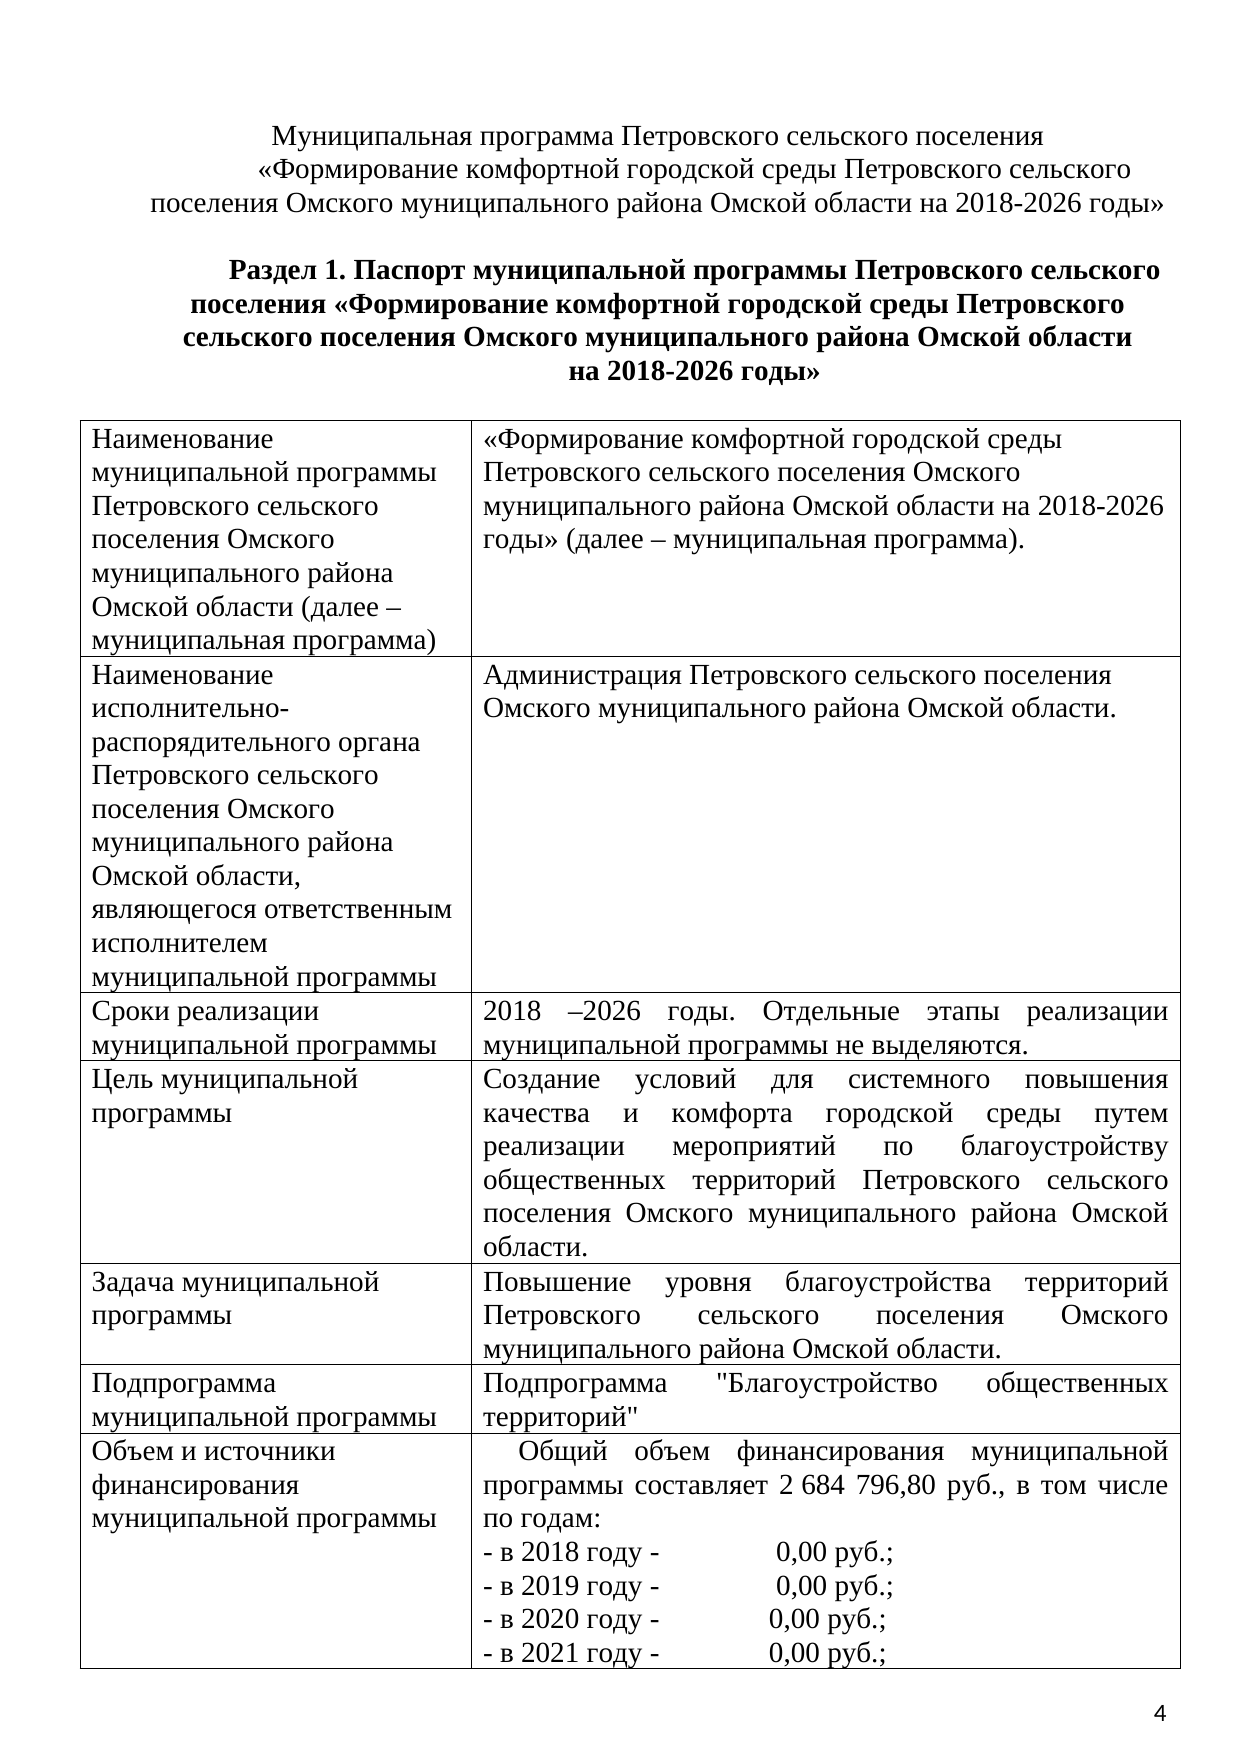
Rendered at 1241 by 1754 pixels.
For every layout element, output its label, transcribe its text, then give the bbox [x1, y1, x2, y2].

table_cell Наименование исполнительно-распорядительного органа Петровского сельского поселения Омского муниципального района Омской области, являющегося ответственным исполнителем муниципальной программы [81, 657, 471, 992]
table_cell 2018 –2026 годы. Отдельные этапы реализации муниципальной программы не выделяются. [472, 993, 1180, 1060]
table_cell Повышение уровня благоустройства территорий Петровского сельского поселения Омского муниципального района Омской области. [472, 1264, 1180, 1364]
table_cell Администрация Петровского сельского поселения Омского муниципального района Омской области. [472, 657, 1180, 992]
table_cell Создание условий для системного повышения качества и комфорта городской среды путем реализации мероприятий по благоустройству общественных территорий Петровского сельского поселения Омского муниципального района Омской области. [472, 1061, 1180, 1263]
table_cell Цель муниципальной программы [81, 1061, 471, 1263]
table_header «Формирование комфортной городской среды Петровского сельского поселения Омского муниципального района Омской области на 2018-2026 годы» (далее – муниципальная программа). [472, 421, 1180, 656]
text Раздел 1. Паспорт муниципальной программы Петровского сельского поселения «Формирование комфортной городской среды Петровского сельского поселения Омского муниципального района Омской области [149, 252, 1166, 353]
text на 2018-2026 годы» [149, 353, 1166, 386]
text «Формирование комфортной городской среды Петровского сельского поселения Омского муниципального района Омской области на 2018-2026 годы» [149, 152, 1166, 219]
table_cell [472, 1434, 1180, 1668]
table_cell Подпрограмма муниципальной программы [81, 1365, 471, 1432]
text Муниципальная программа Петровского сельского поселения [149, 118, 1166, 152]
table_cell Подпрограмма "Благоустройство общественных территорий" [472, 1365, 1180, 1432]
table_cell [81, 1434, 471, 1668]
table_header Наименование муниципальной программы Петровского сельского поселения Омского муниципального района Омской области (далее – муниципальная программа) [81, 421, 471, 656]
table_cell Сроки реализации муниципальной программы [81, 993, 471, 1060]
table_cell Задача муниципальной программы [81, 1264, 471, 1364]
